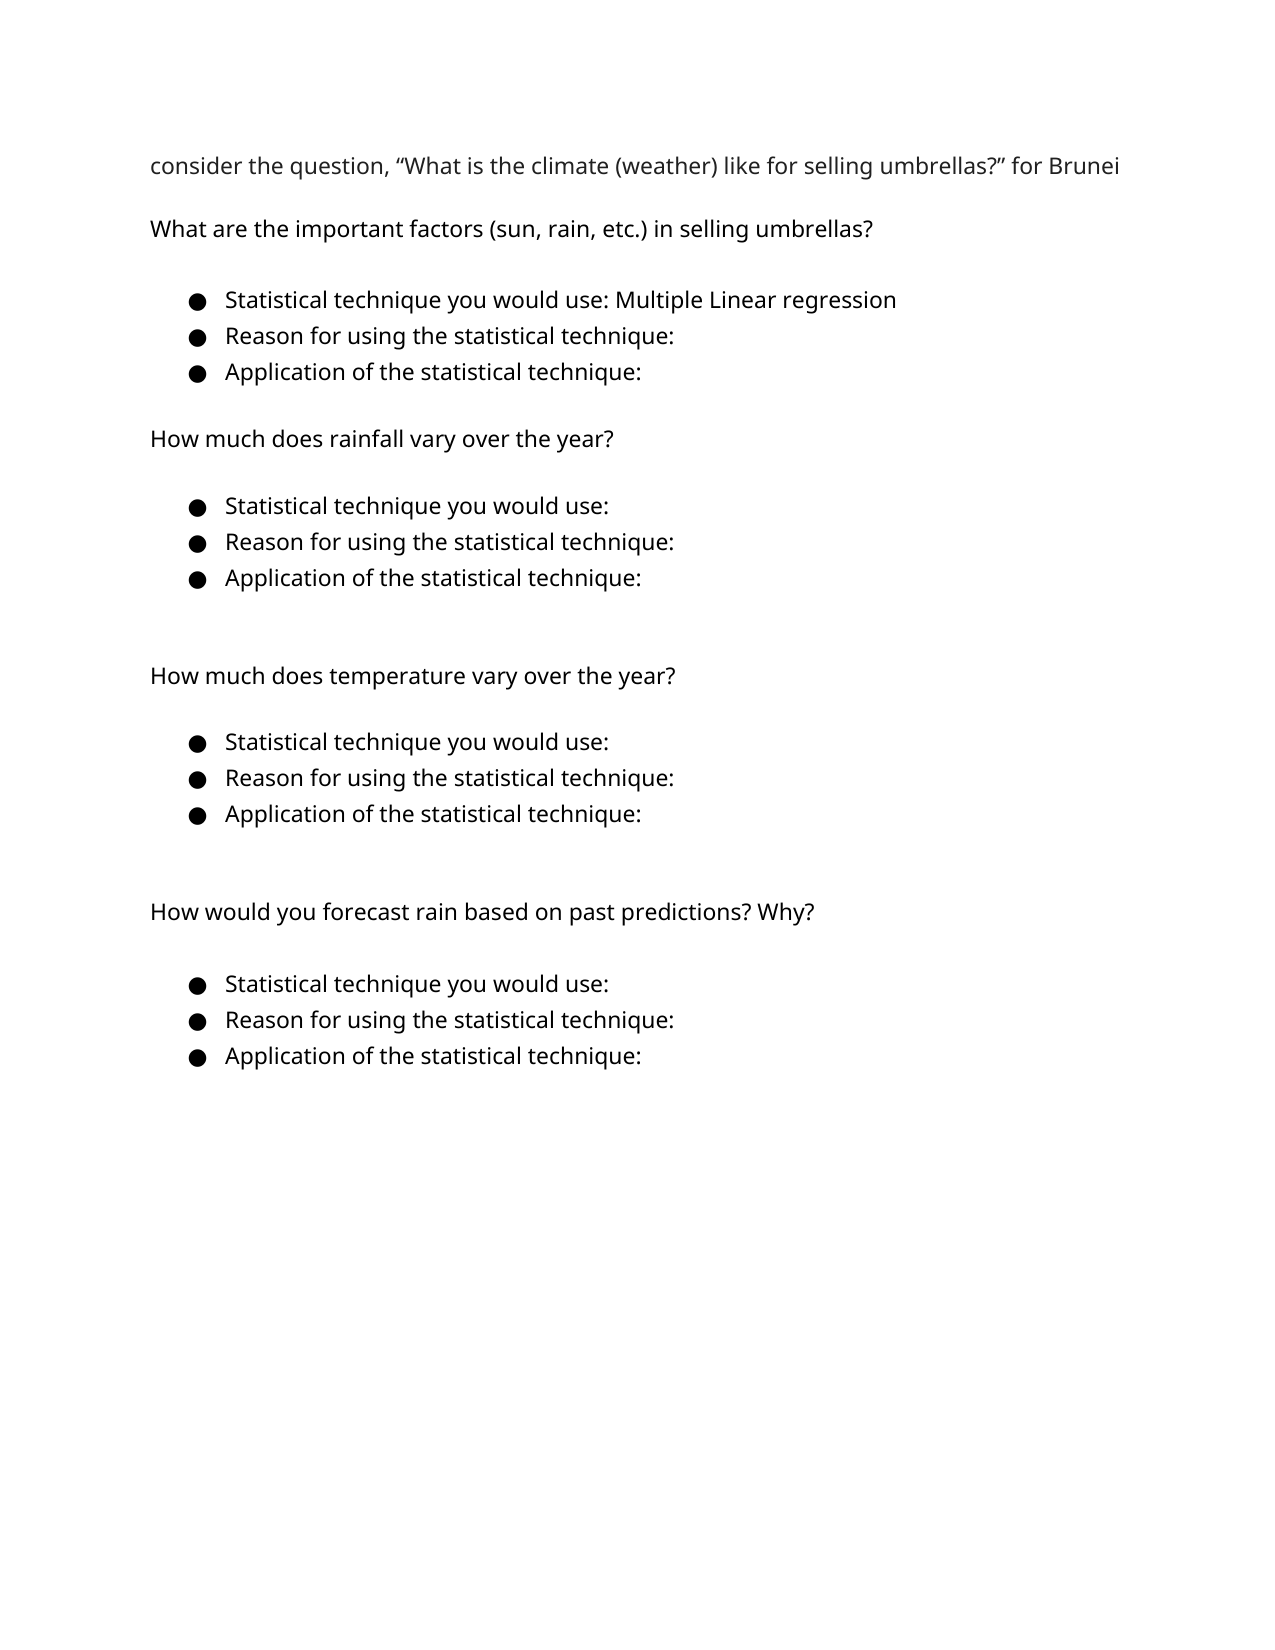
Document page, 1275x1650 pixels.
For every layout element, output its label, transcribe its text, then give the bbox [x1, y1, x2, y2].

list Application of the statistical technique: [187, 356, 1125, 387]
list Statistical technique you would use: [187, 489, 1125, 521]
list Reason for using the statistical technique: [187, 320, 1125, 352]
list Application of the statistical technique: [187, 798, 1125, 829]
list Reason for using the statistical technique: [187, 526, 1125, 557]
list Application of the statistical technique: [187, 561, 1125, 593]
list Statistical technique you would use: [187, 968, 1125, 999]
text What are the important factors (sun, rain, etc.) in selling umbrellas? [150, 212, 1125, 244]
text consider the question, “What is the climate (weather) like for selling umbrellas?” for Brunei [150, 150, 1125, 181]
text How much does temperature vary over the year? [150, 660, 1125, 691]
text How would you forecast rain based on past predictions? Why? [150, 896, 1125, 928]
list Statistical technique you would use: Multiple Linear regression [187, 284, 1125, 316]
text How much does rainfall vary over the year? [150, 423, 1125, 455]
list Reason for using the statistical technique: [187, 1004, 1125, 1035]
list Reason for using the statistical technique: [187, 762, 1125, 793]
list Application of the statistical technique: [187, 1040, 1125, 1071]
list Statistical technique you would use: [187, 726, 1125, 757]
